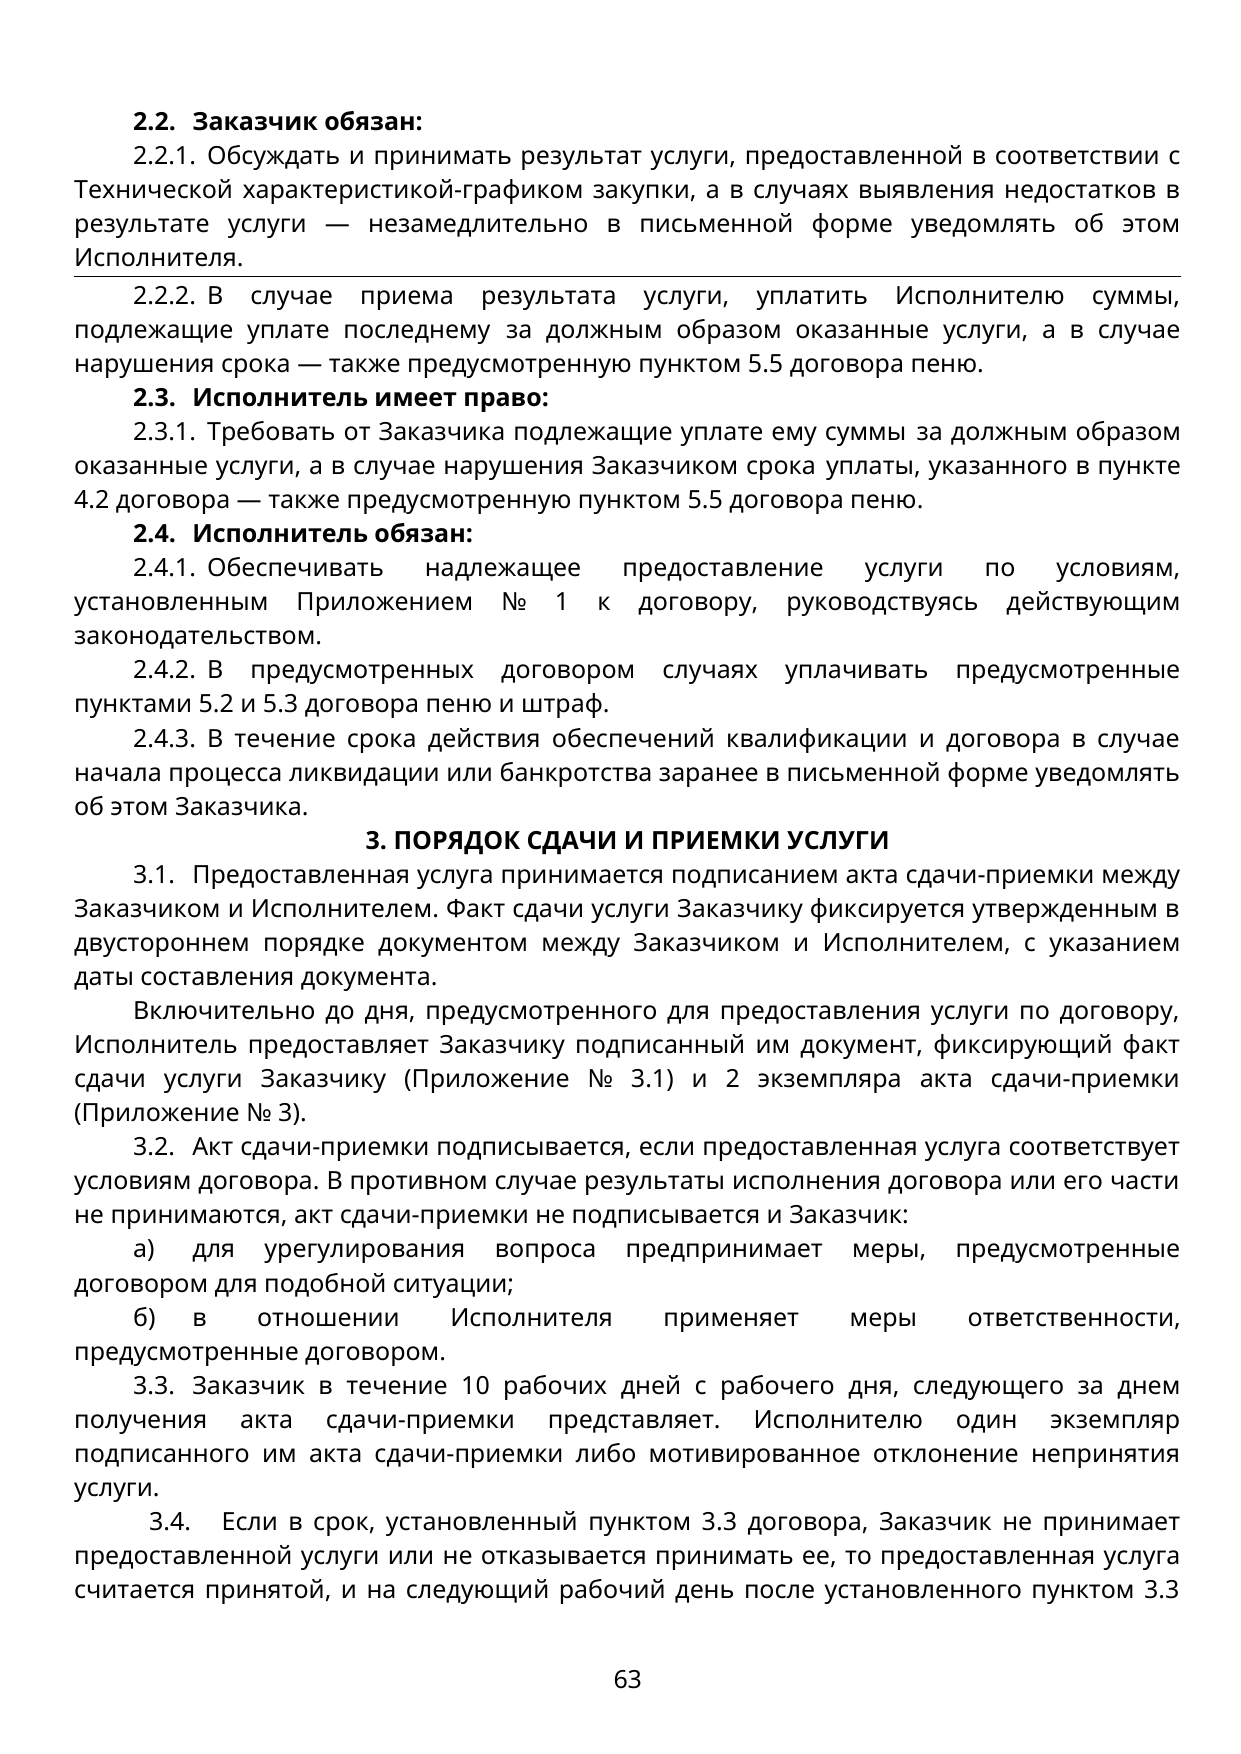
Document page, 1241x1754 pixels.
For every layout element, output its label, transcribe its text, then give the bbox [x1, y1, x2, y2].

text 2.4.3. В течение срока действия обеспечений квалификации и договора в случае начала процесса ликвидации или банкротства заранее в письменной форме уведомлять об этом Заказчика. [74, 720, 1181, 822]
text 2.2.2. В случае приема результата услуги, уплатить Исполнителю суммы, подлежащие уплате последнему за должным образом оказанные услуги, а в случае нарушения срока — также предусмотренную пунктом 5.5 договора пеню. [74, 277, 1181, 379]
text 2.4.1. Обеспечивать надлежащее предоставление услуги по условиям, установленным Приложением № 1 к договору, руководствуясь действующим законодательством. [74, 550, 1181, 652]
text б) в отношении Исполнителя применяет меры ответственности, предусмотренные договором. [74, 1299, 1181, 1367]
text 2.2.1. Обсуждать и принимать результат услуги, предоставленной в соответствии с Технической характеристикой-графиком закупки, а в случаях выявления недостатков в результате услуги — незамедлительно в письменной форме уведомлять об этом Исполнителя. [74, 137, 1181, 276]
text 3.2. Акт сдачи-приемки подписывается, если предоставленная услуга соответствует условиям договора. В противном случае результаты исполнения договора или его части не принимаются, акт сдачи-приемки не подписывается и Заказчик: [74, 1129, 1181, 1231]
text а) для урегулирования вопроса предпринимает меры, предусмотренные договором для подобной ситуации; [74, 1231, 1181, 1299]
text 2.3.1. Требовать от Заказчика подлежащие уплате ему суммы за должным образом оказанные услуги, а в случае нарушения Заказчиком срока уплаты, указанного в пункте 4.2 договора — также предусмотренную пунктом 5.5 договора пеню. [74, 414, 1181, 516]
text Включительно до дня, предусмотренного для предоставления услуги по договору, Исполнитель предоставляет Заказчику подписанный им документ, фиксирующий факт сдачи услуги Заказчику (Приложение № 3.1) и 2 экземпляра акта сдачи-приемки (Приложение № 3). [74, 993, 1181, 1129]
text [74, 1504, 1181, 1606]
text 2.3. Исполнитель имеет право: [74, 379, 1181, 414]
text 2.4. Исполнитель обязан: [74, 516, 1181, 550]
text 3.3. Заказчик в течение 10 рабочих дней с рабочего дня, следующего за днем получения акта сдачи-приемки представляет. Исполнителю один экземпляр подписанного им акта сдачи-приемки либо мотивированное отклонение непринятия услуги. [74, 1367, 1181, 1504]
text 2.4.2. В предусмотренных договором случаях уплачивать предусмотренные пунктами 5.2 и 5.3 договора пеню и штраф. [74, 652, 1181, 720]
text 2.2. Заказчик обязан: [74, 103, 1181, 137]
text 3. ПОРЯДОК СДАЧИ И ПРИЕМКИ УСЛУГИ [74, 822, 1181, 856]
text 3.1. Предоставленная услуга принимается подписанием акта сдачи-приемки между Заказчиком и Исполнителем. Факт сдачи услуги Заказчику фиксируется утвержденным в двустороннем порядке документом между Заказчиком и Исполнителем, с указанием даты составления документа. [74, 856, 1181, 993]
